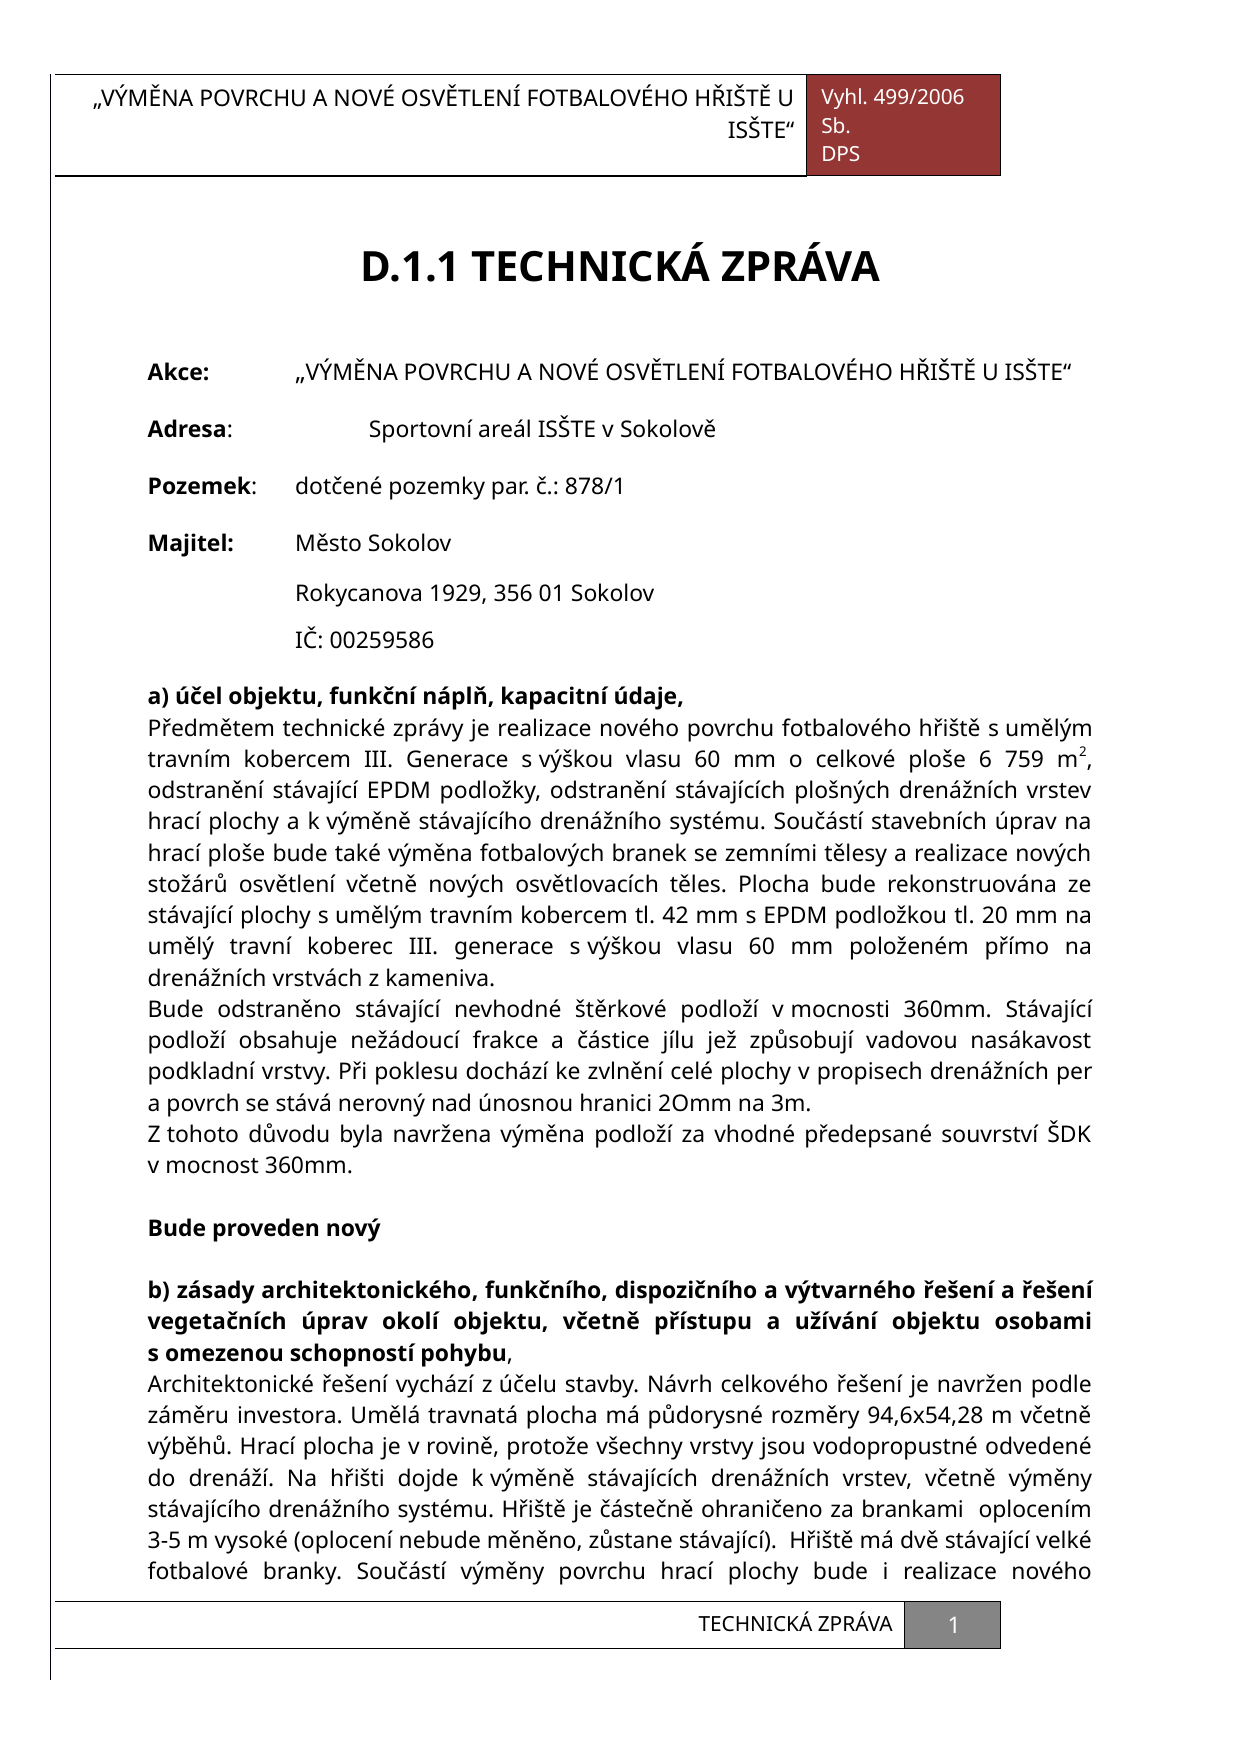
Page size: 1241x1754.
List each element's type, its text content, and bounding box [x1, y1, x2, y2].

text Z tohoto důvodu byla navržena výměna podloží za vhodné předepsané souvrství ŠDK v mocnost 360mm. [147, 1118, 1093, 1180]
text Bude proveden nový [147, 1212, 1093, 1243]
text Akce: „VÝMĚNA POVRCHU A NOVÉ OSVĚTLENÍ FOTBALOVÉHO HŘIŠTĚ U ISŠTE“ [147, 353, 1093, 387]
subtitle Rokycanova 1929, 356 01 Sokolov [221, 577, 1093, 608]
text Bude odstraněno stávající nevhodné štěrkové podloží v mocnosti 360mm. Stávající podloží obsahuje nežádoucí frakce a částice jílu jež způsobují vadovou nasákavost podkladní vrstvy. Při poklesu dochází ke zvlnění celé plochy v propisech drenážních per a povrch se stává nerovný nad únosnou hranici 2Omm na 3m. [147, 993, 1093, 1118]
text Předmětem technické zprávy je realizace nového povrchu fotbalového hřiště s umělým travním kobercem III. Generace s výškou vlasu 60 mm o celkové ploše 6 759 m2, odstranění stávající EPDM podložky, odstranění stávajících plošných drenážních vrstev hrací plochy a k výměně stávajícího drenážního systému. Součástí stavebních úprav na hrací ploše bude také výměna fotbalových branek se zemními tělesy a realizace nových stožárů osvětlení včetně nových osvětlovacích těles. Plocha bude rekonstruována ze stávající plochy s umělým travním kobercem tl. 42 mm s EPDM podložkou tl. 20 mm na umělý travní koberec III. generace s výškou vlasu 60 mm položeném přímo na drenážních vrstvách z kameniva. [147, 712, 1093, 993]
text a) účel objektu, funkční náplň, kapacitní údaje, [147, 680, 1093, 712]
text IČ: 00259586 [221, 623, 1093, 655]
text Pozemek: dotčené pozemky par. č.: 878/1 [147, 470, 1093, 501]
text Adresa: Sportovní areál ISŠTE v Sokolově [147, 413, 1093, 444]
text b) zásady architektonického, funkčního, dispozičního a výtvarného řešení a řešení vegetačních úprav okolí objektu, včetně přístupu a užívání objektu osobami s omezenou schopností pohybu, [147, 1274, 1093, 1368]
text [147, 1368, 1093, 1587]
subtitle Majitel: Město Sokolov [147, 527, 1093, 558]
text D.1.1 TECHNICKÁ ZPRÁVA [147, 236, 1093, 293]
